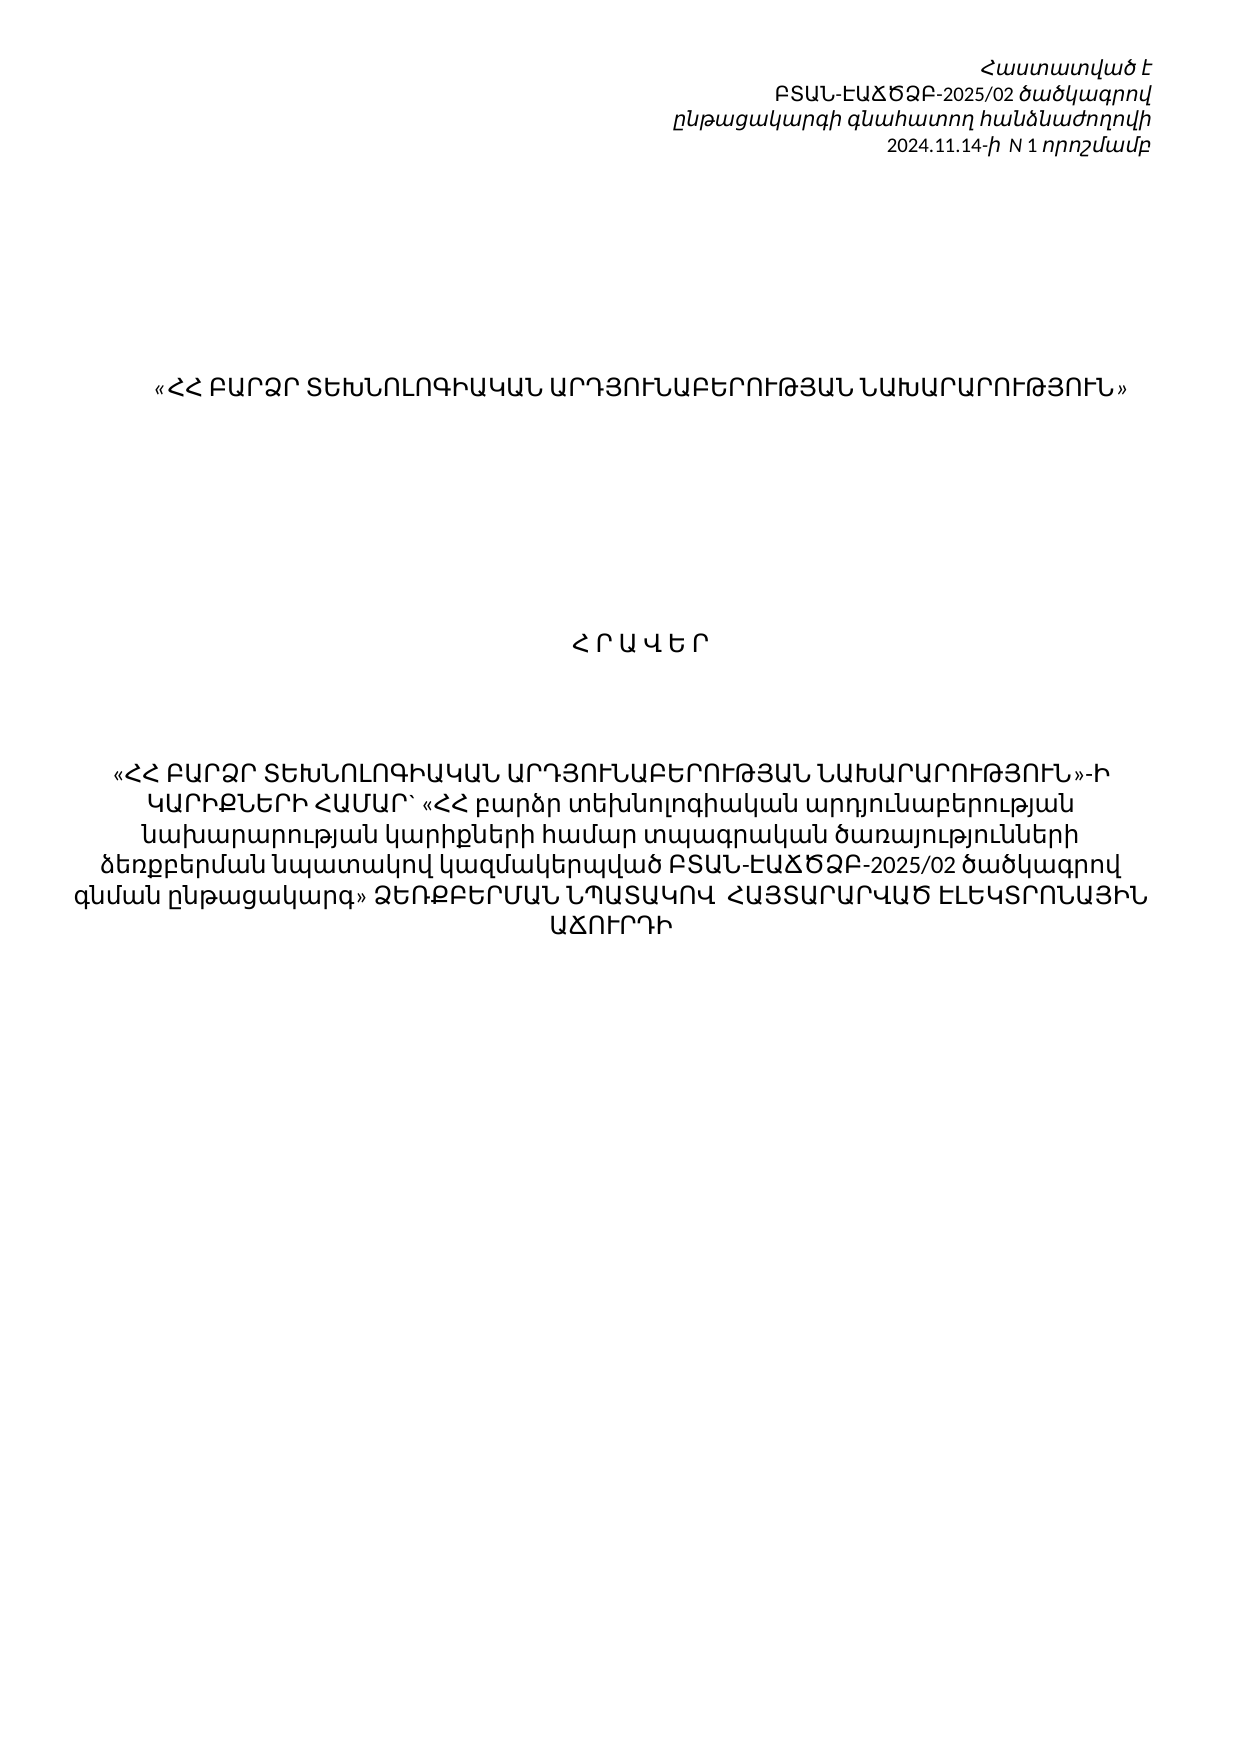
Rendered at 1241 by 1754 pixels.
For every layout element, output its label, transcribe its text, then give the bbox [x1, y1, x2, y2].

text Հ Ր Ա Վ Ե Ր [69, 629, 1152, 659]
text «ՀՀ ԲԱՐՁՐ ՏԵԽՆՈԼՈԳԻԱԿԱՆ ԱՐԴՅՈՒՆԱԲԵՐՈՒԹՅԱՆ ՆԱԽԱՐԱՐՈՒԹՅՈՒՆ»-Ի ԿԱՐԻՔՆԵՐԻ ՀԱՄԱՐ` «ՀՀ բարձր տեխնոլոգիական արդյունաբերության նախարարության կարիքների համար տպագրական ծառայությունների ձեռքբերման նպատակով կազմակերպված ԲՏԱՆ-ԷԱՃԾՁԲ-2025/02 ծածկագրով գնման ընթացակարգ» ՁԵՌՔԲԵՐՄԱՆ ՆՊԱՏԱԿՈՎ ՀԱՅՏԱՐԱՐՎԱԾ ԷԼԵԿՏՐՈՆԱՅԻՆ ԱՃՈՒՐԴԻ [69, 758, 1152, 941]
text ԲՏԱՆ-ԷԱՃԾՁԲ-2025/02 ծածկագրով [69, 81, 1152, 106]
text 2024.11.14 -ի N 1 որոշմամբ [69, 132, 1152, 157]
text « ՀՀ ԲԱՐՁՐ ՏԵԽՆՈԼՈԳԻԱԿԱՆ ԱՐԴՅՈՒՆԱԲԵՐՈՒԹՅԱՆ ՆԱԽԱՐԱՐՈՒԹՅՈՒՆ» [69, 372, 1152, 403]
text ընթացակարգի գնահատող հանձնաժողովի [69, 106, 1152, 132]
text Հաստատված է [69, 56, 1152, 81]
